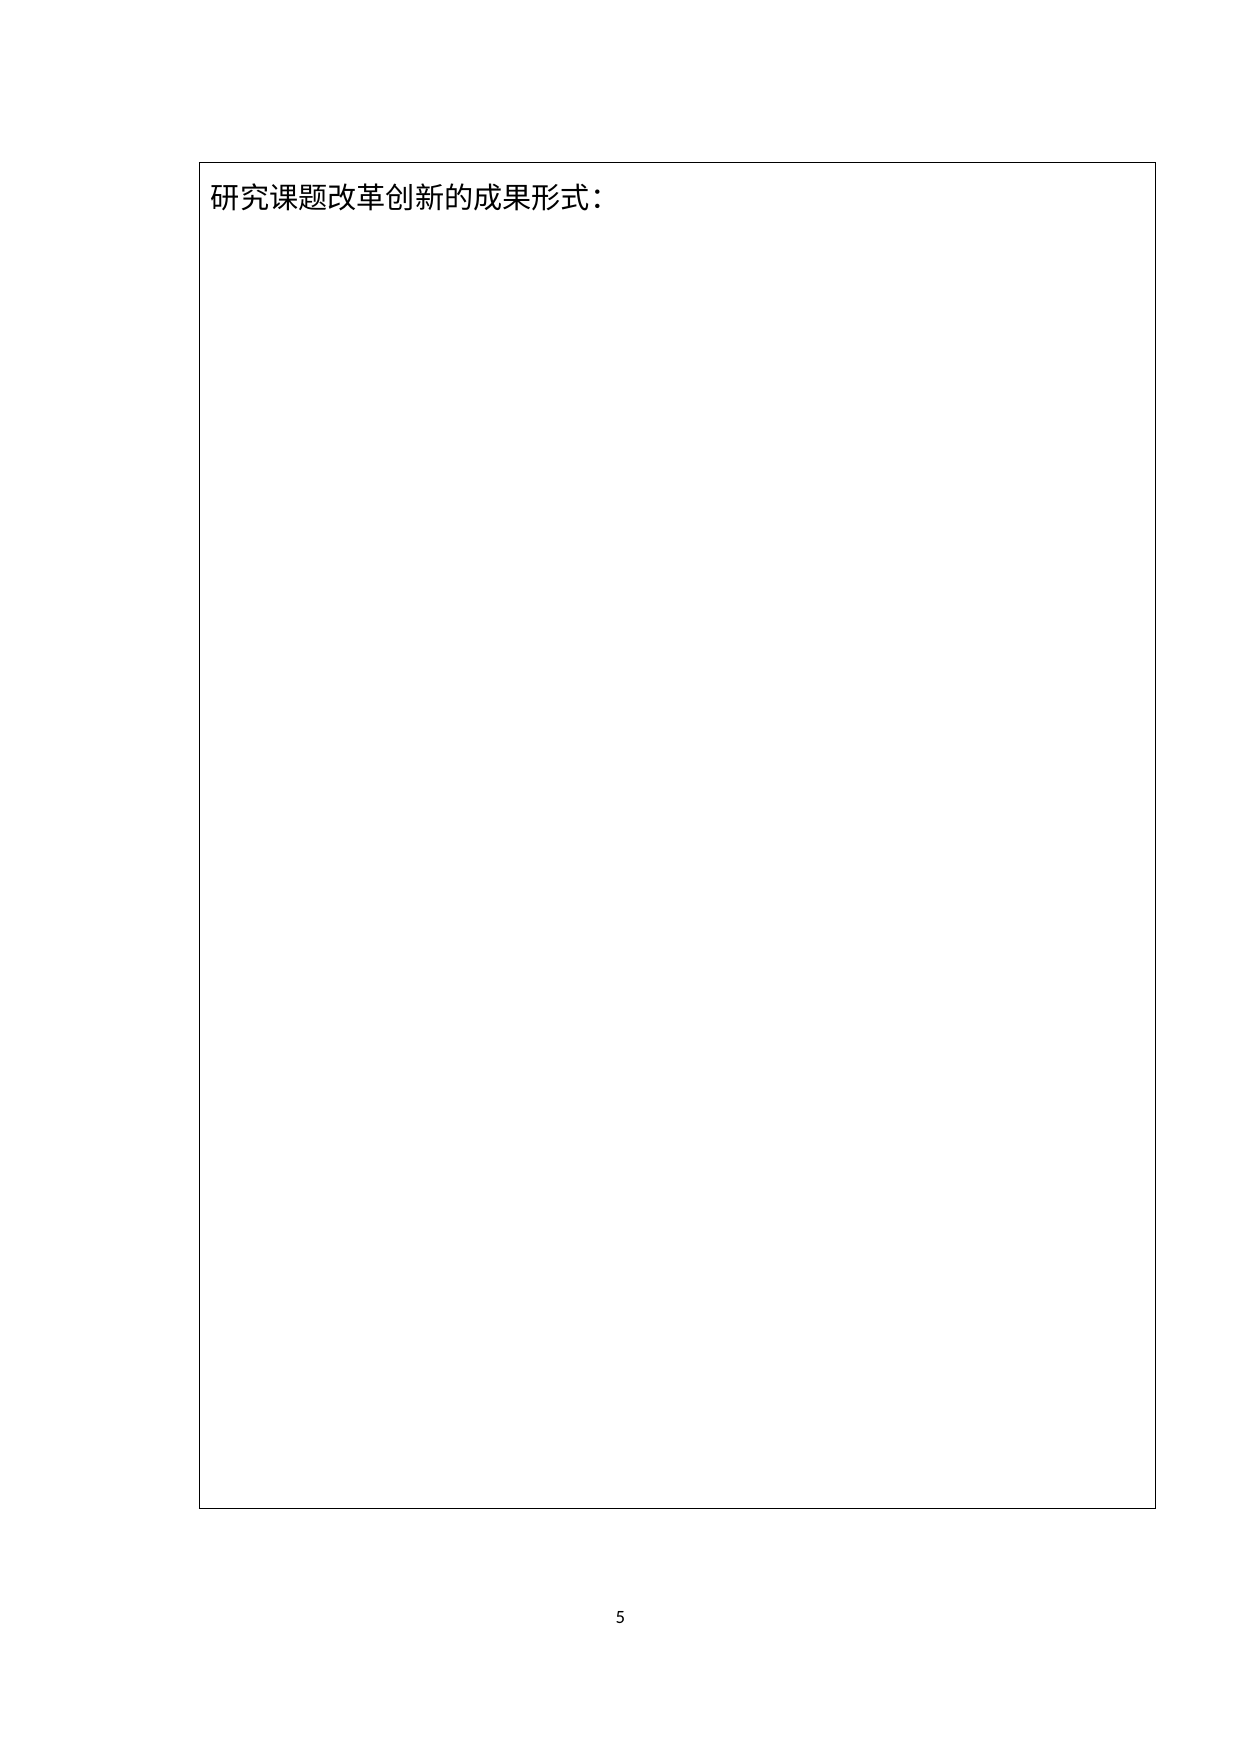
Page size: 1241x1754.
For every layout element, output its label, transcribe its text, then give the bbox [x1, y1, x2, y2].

table_cell 研究课题改革创新的成果形式： [200, 163, 1155, 1507]
